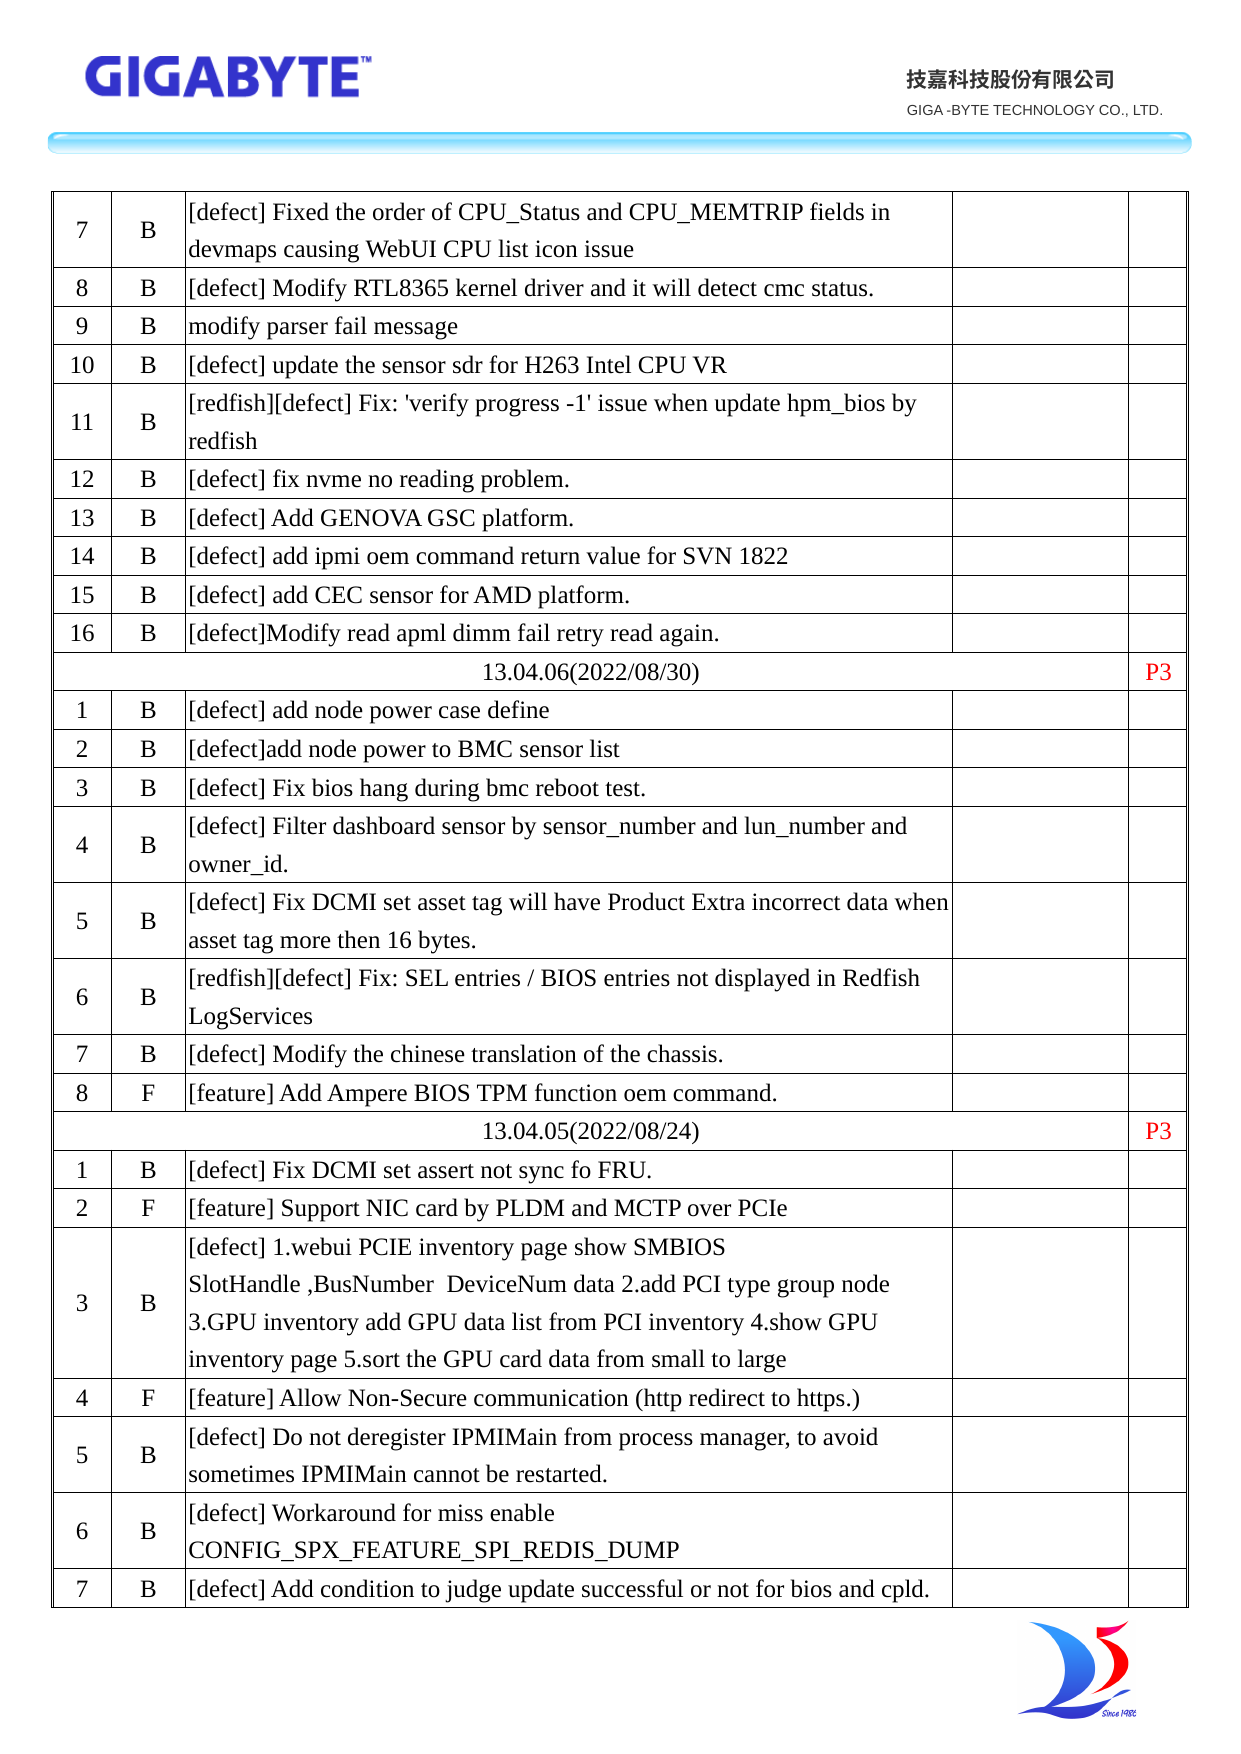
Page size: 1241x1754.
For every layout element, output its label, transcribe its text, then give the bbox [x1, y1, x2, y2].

table_cell 7 [54, 192, 111, 267]
table_cell 7 [54, 1035, 111, 1072]
table_cell [feature] Allow Non-Secure communication (http redirect to https.) [186, 1379, 952, 1416]
table_cell [1129, 384, 1186, 459]
table_cell [defect] Modify the chinese translation of the chassis. [186, 1035, 952, 1072]
table_cell [1129, 576, 1186, 613]
table_cell 1 [54, 691, 111, 729]
table_cell [953, 576, 1128, 613]
table_cell [953, 807, 1128, 882]
table_cell [defect] add node power case define [186, 691, 952, 729]
table_cell [953, 1035, 1128, 1072]
table_cell B [112, 460, 185, 497]
table_cell B [112, 499, 185, 536]
table_cell [defect] Do not deregister IPMIMain from process manager, to avoid sometimes IPMIMain cannot be restarted. [186, 1417, 952, 1492]
table_cell [1129, 691, 1186, 729]
table_cell B [112, 730, 185, 767]
table_cell [1129, 345, 1186, 383]
table_cell [1129, 614, 1186, 652]
table_cell [1129, 537, 1186, 574]
table_cell [953, 1379, 1128, 1416]
table_cell [defect] Fix DCMI set assert not sync fo FRU. [186, 1151, 952, 1188]
table_cell [953, 1569, 1128, 1607]
table_cell B [112, 768, 185, 806]
table_cell 7 [54, 1569, 111, 1607]
table_cell 11 [54, 384, 111, 459]
table_cell B [112, 1569, 185, 1607]
table_cell [defect] Fix DCMI set asset tag will have Product Extra incorrect data when asset tag more then 16 bytes. [186, 883, 952, 958]
table_cell [953, 384, 1128, 459]
table_cell [1129, 1189, 1186, 1227]
table_cell [1129, 768, 1186, 806]
table_cell [1129, 883, 1186, 958]
table_cell B [112, 691, 185, 729]
table_cell B [112, 1417, 185, 1492]
table_cell [953, 1189, 1128, 1227]
table_cell [1129, 807, 1186, 882]
table_cell [953, 1493, 1128, 1568]
table_cell [953, 537, 1128, 574]
table_cell [1129, 1569, 1186, 1607]
picture [47, 56, 1192, 154]
table_cell 8 [54, 268, 111, 306]
table_cell 9 [54, 307, 111, 344]
table_cell 10 [54, 345, 111, 383]
table_cell [953, 730, 1128, 767]
table_cell [1129, 1151, 1186, 1188]
table_cell [1129, 1035, 1186, 1072]
table_cell [defect]Modify read apml dimm fail retry read again. [186, 614, 952, 652]
table_cell [1129, 192, 1186, 267]
table_cell [953, 1228, 1128, 1378]
table_cell 5 [54, 1417, 111, 1492]
table_cell B [112, 307, 185, 344]
table_cell [1129, 959, 1186, 1034]
table_cell B [112, 192, 185, 267]
table_cell B [112, 614, 185, 652]
table_cell 4 [54, 807, 111, 882]
picture [1017, 1620, 1137, 1719]
table_cell B [112, 537, 185, 574]
table_cell 16 [54, 614, 111, 652]
table_cell 2 [54, 1189, 111, 1227]
table_cell [defect] Workaround for miss enable CONFIG_SPX_FEATURE_SPI_REDIS_DUMP [186, 1493, 952, 1568]
table_cell B [112, 959, 185, 1034]
table_cell 3 [54, 768, 111, 806]
table_cell [defect] fix nvme no reading problem. [186, 460, 952, 497]
table_cell [953, 499, 1128, 536]
table_cell 13.04.06(2022/08/30) [54, 653, 1128, 690]
table_cell [953, 268, 1128, 306]
table_cell [1129, 1379, 1186, 1416]
table_cell [feature] Add Ampere BIOS TPM function oem command. [186, 1074, 952, 1111]
table_cell [953, 614, 1128, 652]
table_cell [defect] Modify RTL8365 kernel driver and it will detect cmc status. [186, 268, 952, 306]
table_cell 2 [54, 730, 111, 767]
table_cell B [112, 1151, 185, 1188]
table_cell [1129, 499, 1186, 536]
table_cell 8 [54, 1074, 111, 1111]
table_cell [953, 1151, 1128, 1188]
table_cell [1129, 1417, 1186, 1492]
table_cell 13 [54, 499, 111, 536]
table_cell P3 [1129, 653, 1186, 690]
table_cell [defect] Filter dashboard sensor by sensor_number and lun_number and owner_id. [186, 807, 952, 882]
table_cell [953, 959, 1128, 1034]
table_cell [defect] update the sensor sdr for H263 Intel CPU VR [186, 345, 952, 383]
table_cell 1 [54, 1151, 111, 1188]
table_cell B [112, 384, 185, 459]
table_cell modify parser fail message [186, 307, 952, 344]
table_cell [953, 691, 1128, 729]
table_cell [redfish][defect] Fix: 'verify progress -1' issue when update hpm_bios by redfish [186, 384, 952, 459]
table_cell B [112, 576, 185, 613]
table_cell [defect]add node power to BMC sensor list [186, 730, 952, 767]
table_cell [953, 345, 1128, 383]
table_cell [1129, 1074, 1186, 1111]
table_cell [1129, 460, 1186, 497]
table_cell [defect] Fixed the order of CPU_Status and CPU_MEMTRIP fields in devmaps causing WebUI CPU list icon issue [186, 192, 952, 267]
table_cell 14 [54, 537, 111, 574]
table_cell [feature] Support NIC card by PLDM and MCTP over PCIe [186, 1189, 952, 1227]
table_cell [defect] add ipmi oem command return value for SVN 1822 [186, 537, 952, 574]
table_cell 6 [54, 1493, 111, 1568]
table_cell B [112, 1228, 185, 1378]
table_cell [1129, 730, 1186, 767]
table_cell [953, 883, 1128, 958]
table_cell 5 [54, 883, 111, 958]
table_cell [defect] Add GENOVA GSC platform. [186, 499, 952, 536]
table_cell [953, 1417, 1128, 1492]
table_cell B [112, 1035, 185, 1072]
table_cell [redfish][defect] Fix: SEL entries / BIOS entries not displayed in Redfish LogServices [186, 959, 952, 1034]
table_cell [1129, 268, 1186, 306]
table_cell F [112, 1379, 185, 1416]
table_cell [953, 460, 1128, 497]
table_cell F [112, 1074, 185, 1111]
table_cell B [112, 1493, 185, 1568]
table_cell [1129, 1228, 1186, 1378]
table_cell 13.04.05(2022/08/24) [54, 1112, 1128, 1149]
table_cell [defect] 1.webui PCIE inventory page show SMBIOS SlotHandle ,BusNumber DeviceNum data 2.add PCI type group node 3.GPU inventory add GPU data list from PCI inventory 4.show GPU inventory page 5.sort the GPU card data from small to large [186, 1228, 952, 1378]
table_cell [defect] Add condition to judge update successful or not for bios and cpld. [186, 1569, 952, 1607]
table_cell [953, 307, 1128, 344]
table_cell 3 [54, 1228, 111, 1378]
table_cell [defect] add CEC sensor for AMD platform. [186, 576, 952, 613]
table_cell [953, 192, 1128, 267]
table_cell 4 [54, 1379, 111, 1416]
table_cell P3 [1129, 1112, 1186, 1149]
table_cell 6 [54, 959, 111, 1034]
table_cell [1129, 1493, 1186, 1568]
table_cell 15 [54, 576, 111, 613]
table_cell [defect] Fix bios hang during bmc reboot test. [186, 768, 952, 806]
table_cell B [112, 268, 185, 306]
table_cell [953, 1074, 1128, 1111]
table_cell 12 [54, 460, 111, 497]
table_cell F [112, 1189, 185, 1227]
table_cell B [112, 883, 185, 958]
table_cell B [112, 345, 185, 383]
table_cell [953, 768, 1128, 806]
table_cell [1129, 307, 1186, 344]
table_cell B [112, 807, 185, 882]
